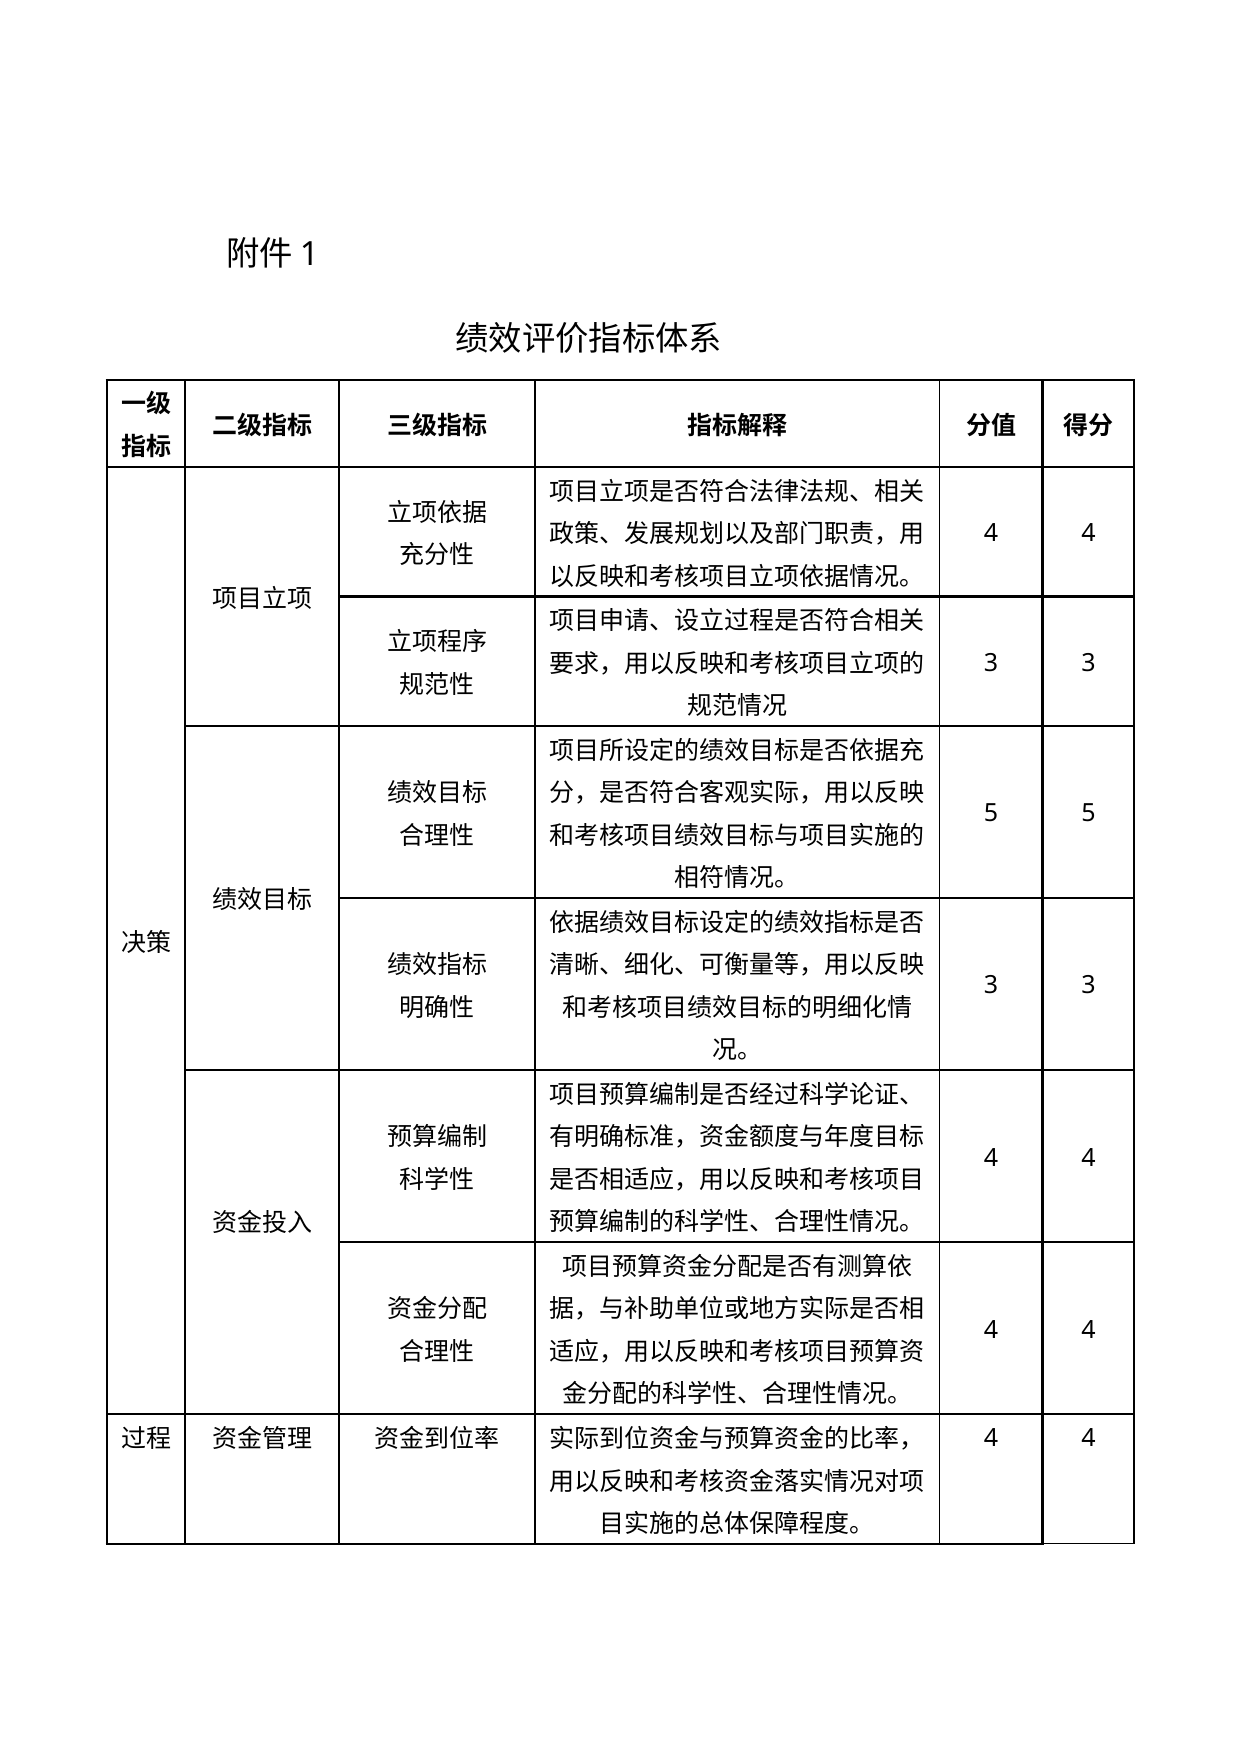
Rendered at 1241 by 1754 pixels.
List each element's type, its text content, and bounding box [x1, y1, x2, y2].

table_cell 4 [1044, 468, 1133, 595]
table_cell 项目预算编制是否经过科学论证、有明确标准，资金额度与年度目标是否相适应，用以反映和考核项目预算编制的科学性、合理性情况。 [536, 1071, 939, 1241]
table_cell 预算编制 科学性 [340, 1071, 534, 1241]
table_cell 项目立项 [186, 468, 338, 725]
table_cell 5 [940, 727, 1041, 897]
table_cell 绩效指标 明确性 [340, 899, 534, 1069]
table_header 分值 [940, 381, 1041, 466]
table_cell 资金到位率 [340, 1415, 534, 1543]
table_cell 依据绩效目标设定的绩效指标是否清晰、细化、可衡量等，用以反映和考核项目绩效目标的明细化情况。 [536, 899, 939, 1069]
table_cell 4 [940, 1071, 1041, 1241]
table_cell 项目立项是否符合法律法规、相关政策、发展规划以及部门职责，用以反映和考核项目立项依据情况。 [536, 468, 939, 595]
table_cell 4 [1044, 1243, 1133, 1413]
table_cell 绩效目标 [186, 727, 338, 1069]
table_header 一级指标 [108, 381, 184, 466]
table_cell 5 [1044, 727, 1133, 897]
table_cell 3 [1044, 899, 1133, 1069]
table_cell 过程 [108, 1415, 184, 1543]
table_cell 绩效目标 合理性 [340, 727, 534, 897]
table_cell 4 [940, 1415, 1041, 1543]
text 绩效评价指标体系 [222, 294, 1081, 379]
table_cell 3 [1044, 598, 1133, 725]
text 无。附件1 [159, 209, 1081, 294]
table_cell 3 [940, 598, 1041, 725]
table_cell 资金分配 合理性 [340, 1243, 534, 1413]
table_cell 4 [1044, 1071, 1133, 1241]
table_header 二级指标 [186, 381, 338, 466]
table_cell 决策 [108, 468, 184, 1413]
table_header 三级指标 [340, 381, 534, 466]
table_cell 4 [940, 1243, 1041, 1413]
table_cell 实际到位资金与预算资金的比率，用以反映和考核资金落实情况对项目实施的总体保障程度。 [536, 1415, 939, 1543]
table_cell 立项依据 充分性 [340, 468, 534, 595]
table_cell 4 [1044, 1415, 1133, 1543]
table_header 得分 [1044, 381, 1133, 466]
table_cell 3 [940, 899, 1041, 1069]
table_cell 项目申请、设立过程是否符合相关要求，用以反映和考核项目立项的规范情况 [536, 598, 939, 725]
table_cell 立项程序 规范性 [340, 598, 534, 725]
table_cell 项目预算资金分配是否有测算依据，与补助单位或地方实际是否相适应，用以反映和考核项目预算资金分配的科学性、合理性情况。 [536, 1243, 939, 1413]
table_cell 资金管理 [186, 1415, 338, 1543]
table_cell 资金投入 [186, 1071, 338, 1413]
table_cell 4 [940, 468, 1041, 595]
table_cell 项目所设定的绩效目标是否依据充分，是否符合客观实际，用以反映和考核项目绩效目标与项目实施的相符情况。 [536, 727, 939, 897]
table_header 指标解释 [536, 381, 939, 466]
